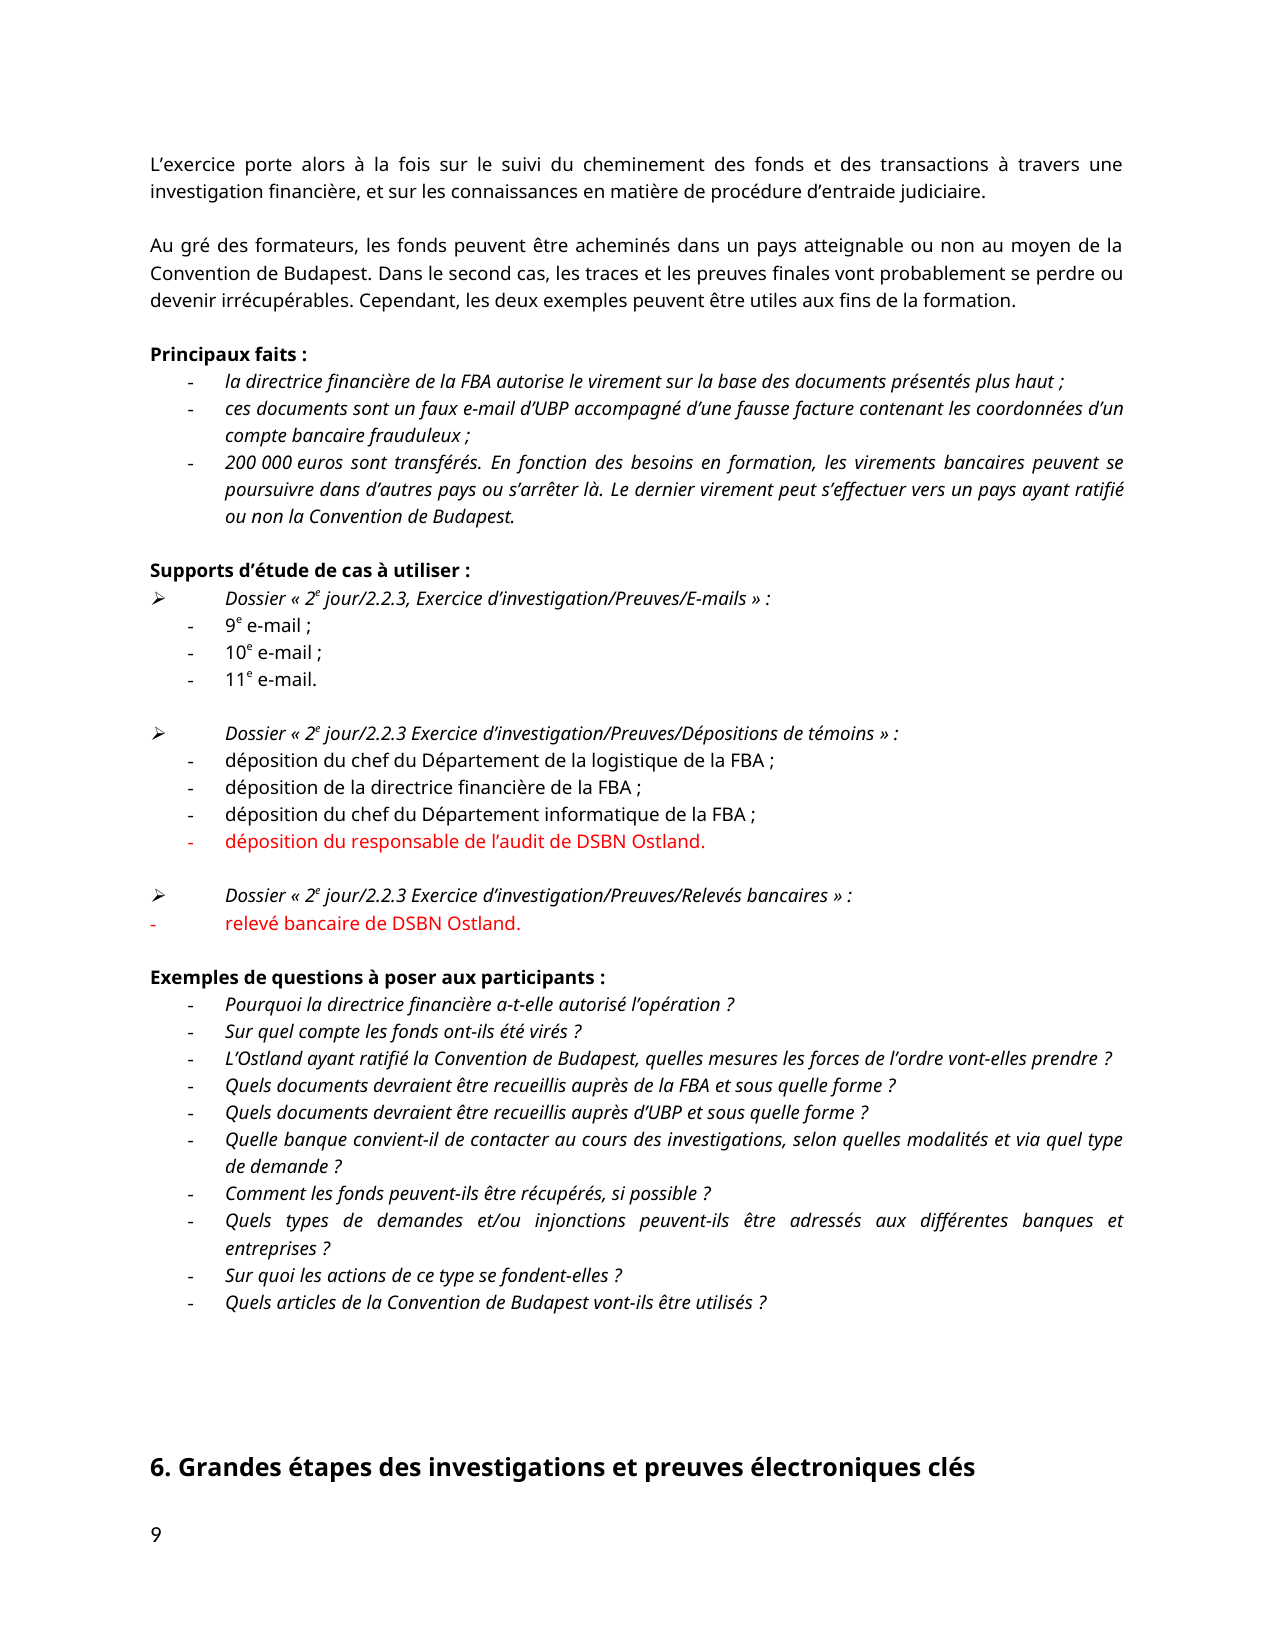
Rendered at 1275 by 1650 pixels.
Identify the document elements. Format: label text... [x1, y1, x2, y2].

list ces documents sont un faux e-mail d’UBP accompagné d’une fausse facture contenant les coordonnées d’un compte bancaire frauduleux ; [187, 394, 1125, 448]
list Quels types de demandes et/ou injonctions peuvent-ils être adressés aux différentes banques et entreprises ? [187, 1206, 1125, 1260]
list Pourquoi la directrice financière a-t-elle autorisé l’opération ? [187, 989, 1125, 1017]
text Principaux faits : [150, 339, 1125, 367]
list relevé bancaire de DSBN Ostland. [150, 908, 1125, 935]
list 11e e-mail. [187, 664, 1125, 692]
text Au gré des formateurs, les fonds peuvent être acheminés dans un pays atteignable ou non au moyen de la Convention de Budapest. Dans le second cas, les traces et les preuves finales vont probablement se perdre ou devenir irrécupérables. Cependant, les deux exemples peuvent être utiles aux fins de la formation. [150, 231, 1125, 312]
list 10e e-mail ; [187, 637, 1125, 664]
list Dossier « 2e jour/2.2.3 Exercice d’investigation/Preuves/Dépositions de témoins » : [150, 719, 1125, 746]
list 9e e-mail ; [187, 610, 1125, 637]
list la directrice financière de la FBA autorise le virement sur la base des documents présentés plus haut ; [187, 367, 1125, 394]
list déposition du chef du Département de la logistique de la FBA ; [187, 746, 1125, 773]
list déposition de la directrice financière de la FBA ; [187, 773, 1125, 800]
list déposition du chef du Département informatique de la FBA ; [187, 800, 1125, 827]
text Exemples de questions à poser aux participants : [150, 962, 1125, 989]
list Dossier « 2e jour/2.2.3 Exercice d’investigation/Preuves/Relevés bancaires » : [150, 881, 1125, 908]
list Quels articles de la Convention de Budapest vont-ils être utilisés ? [187, 1287, 1125, 1314]
list déposition du responsable de l’audit de DSBN Ostland. [187, 827, 1125, 854]
list Sur quel compte les fonds ont-ils été virés ? [187, 1017, 1125, 1044]
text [150, 150, 1125, 204]
list Quelle banque convient-il de contacter au cours des investigations, selon quelles modalités et via quel type de demande ? [187, 1125, 1125, 1179]
list Quels documents devraient être recueillis auprès de la FBA et sous quelle forme ? [187, 1071, 1125, 1098]
list L’Ostland ayant ratifié la Convention de Budapest, quelles mesures les forces de l’ordre vont-elles prendre ? [187, 1044, 1125, 1071]
list Quels documents devraient être recueillis auprès d’UBP et sous quelle forme ? [187, 1098, 1125, 1125]
list Sur quoi les actions de ce type se fondent-elles ? [187, 1260, 1125, 1287]
list 200 000 euros sont transférés. En fonction des besoins en formation, les virements bancaires peuvent se poursuivre dans d’autres pays ou s’arrêter là. Le dernier virement peut s’effectuer vers un pays ayant ratifié ou non la Convention de Budapest. [187, 448, 1125, 529]
text Supports d’étude de cas à utiliser : [150, 556, 1125, 583]
list Dossier « 2e jour/2.2.3, Exercice d’investigation/Preuves/E-mails » : [150, 583, 1125, 610]
text 6. Grandes étapes des investigations et preuves électroniques clés [150, 1450, 1125, 1484]
list Comment les fonds peuvent-ils être récupérés, si possible ? [187, 1179, 1125, 1206]
